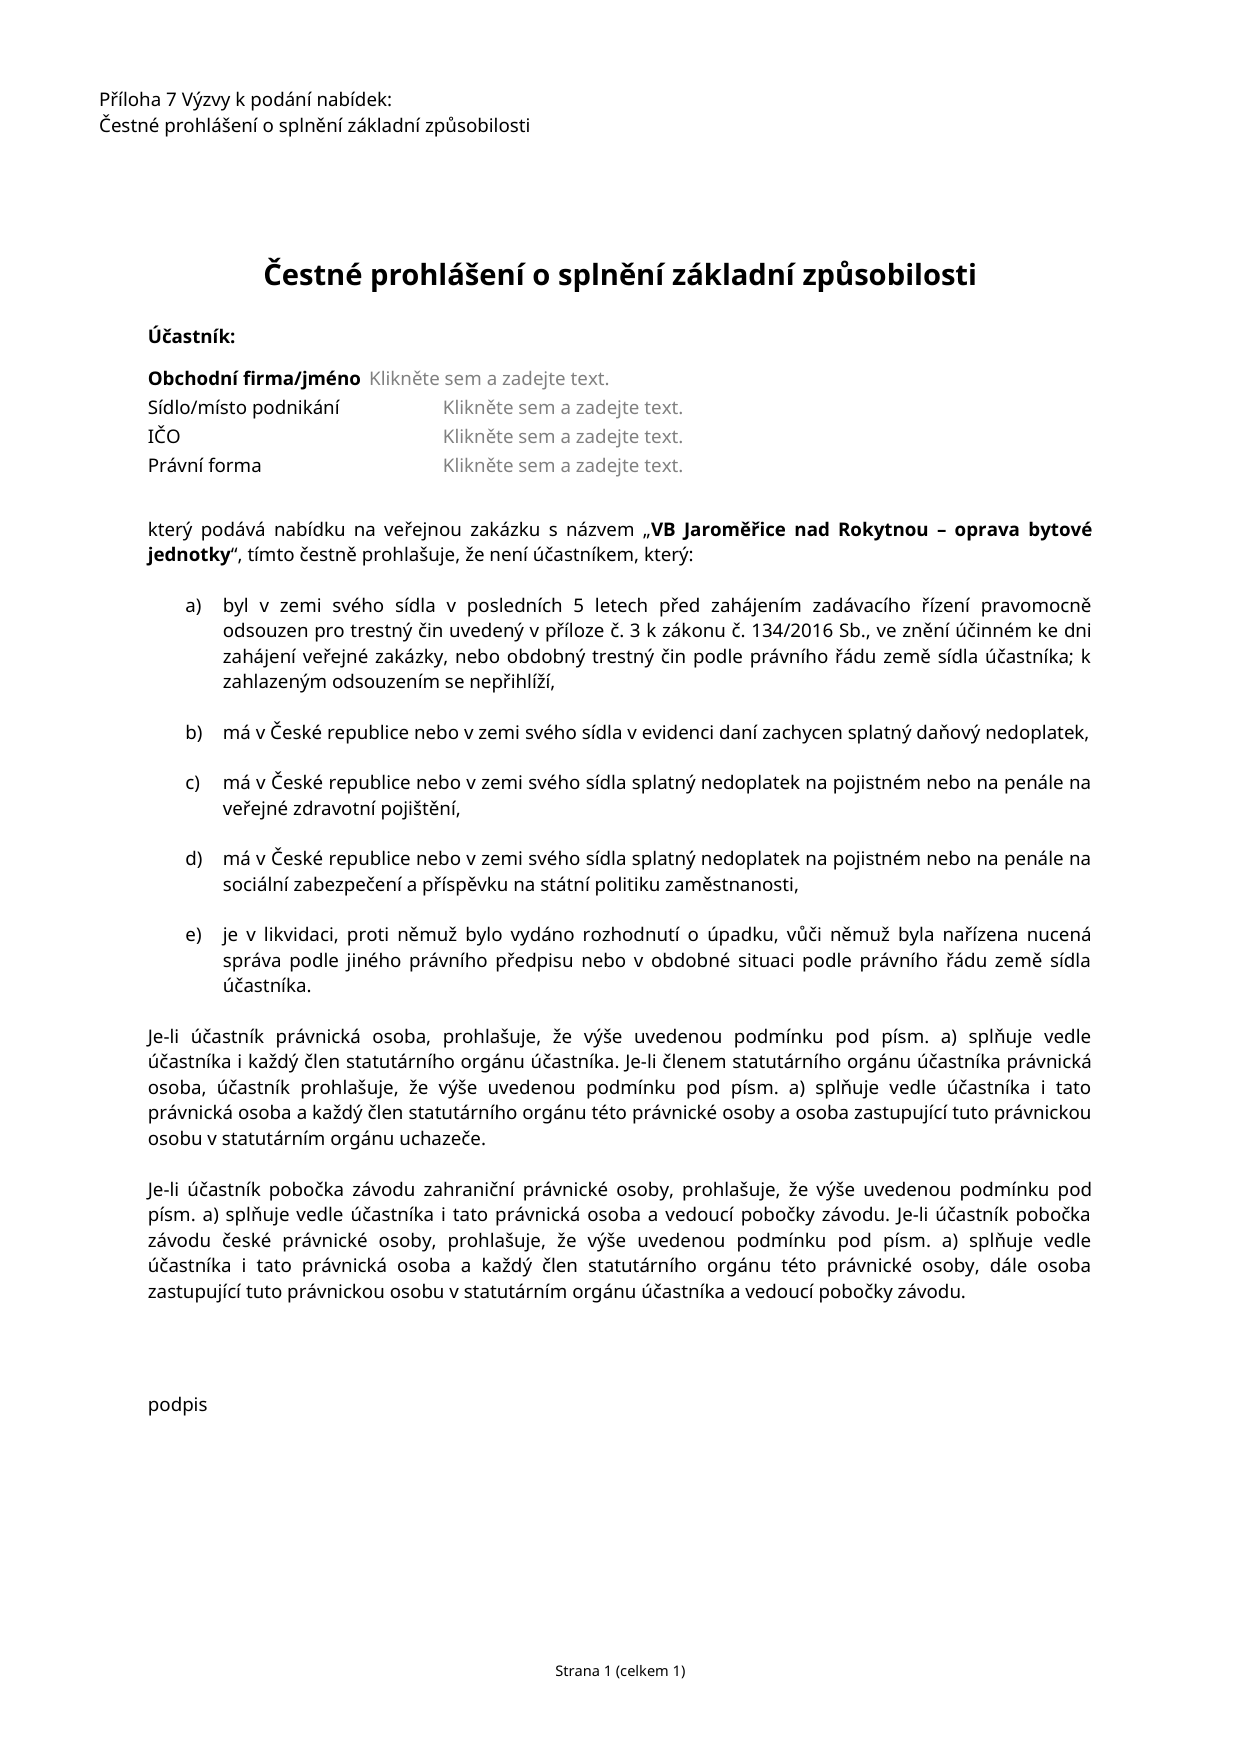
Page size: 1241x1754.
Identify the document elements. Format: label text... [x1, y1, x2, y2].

text podpis [148, 1388, 1092, 1417]
text Je-li účastník pobočka závodu zahraniční právnické osoby, prohlašuje, že výše uvedenou podmínku pod písm. a) splňuje vedle účastníka i tato právnická osoba a vedoucí pobočky závodu. Je-li účastník pobočka závodu české právnické osoby, prohlašuje, že výše uvedenou podmínku pod písm. a) splňuje vedle účastníka i tato právnická osoba a každý člen statutárního orgánu této právnické osoby, dále osoba zastupující tuto právnickou osobu v statutárním orgánu účastníka a vedoucí pobočky závodu. [148, 1176, 1093, 1304]
title Čestné prohlášení o splnění základní způsobilosti [148, 254, 1093, 293]
text Sídlo/místo podnikání [148, 391, 1093, 420]
text Je-li účastník právnická osoba, prohlašuje, že výše uvedenou podmínku pod písm. a) splňuje vedle účastníka i každý člen statutárního orgánu účastníka. Je-li členem statutárního orgánu účastníka právnická osoba, účastník prohlašuje, že výše uvedenou podmínku pod písm. a) splňuje vedle účastníka i tato právnická osoba a každý člen statutárního orgánu této právnické osoby a osoba zastupující tuto právnickou osobu v statutárním orgánu uchazeče. [148, 1023, 1093, 1151]
text IČO [148, 420, 1093, 449]
list má v České republice nebo v zemi svého sídla splatný nedoplatek na pojistném nebo na penále na sociální zabezpečení a příspěvku na státní politiku zaměstnanosti, [185, 846, 1093, 897]
list má v České republice nebo v zemi svého sídla v evidenci daní zachycen splatný daňový nedoplatek, [185, 719, 1093, 744]
text Právní forma [148, 449, 1093, 478]
text Účastník: [148, 318, 1093, 349]
list byl v zemi svého sídla v posledních 5 letech před zahájením zadávacího řízení pravomocně odsouzen pro trestný čin uvedený v příloze č. 3 k zákonu č. 134/2016 Sb., ve znění účinném ke dni zahájení veřejné zakázky, nebo obdobný trestný čin podle právního řádu země sídla účastníka; k zahlazeným odsouzením se nepřihlíží, [185, 592, 1093, 694]
list má v České republice nebo v zemi svého sídla splatný nedoplatek na pojistném nebo na penále na veřejné zdravotní pojištění, [185, 769, 1093, 821]
text který podává nabídku na veřejnou zakázku s názvem „VB Jaroměřice nad Rokytnou – oprava bytové jednotky“, tímto čestně prohlašuje, že není účastníkem, který: [148, 516, 1093, 567]
text Obchodní firma/jméno [148, 362, 1093, 391]
list je v likvidaci, proti němuž bylo vydáno rozhodnutí o úpadku, vůči němuž byla nařízena nucená správa podle jiného právního předpisu nebo v obdobné situaci podle právního řádu země sídla účastníka. [185, 922, 1093, 998]
